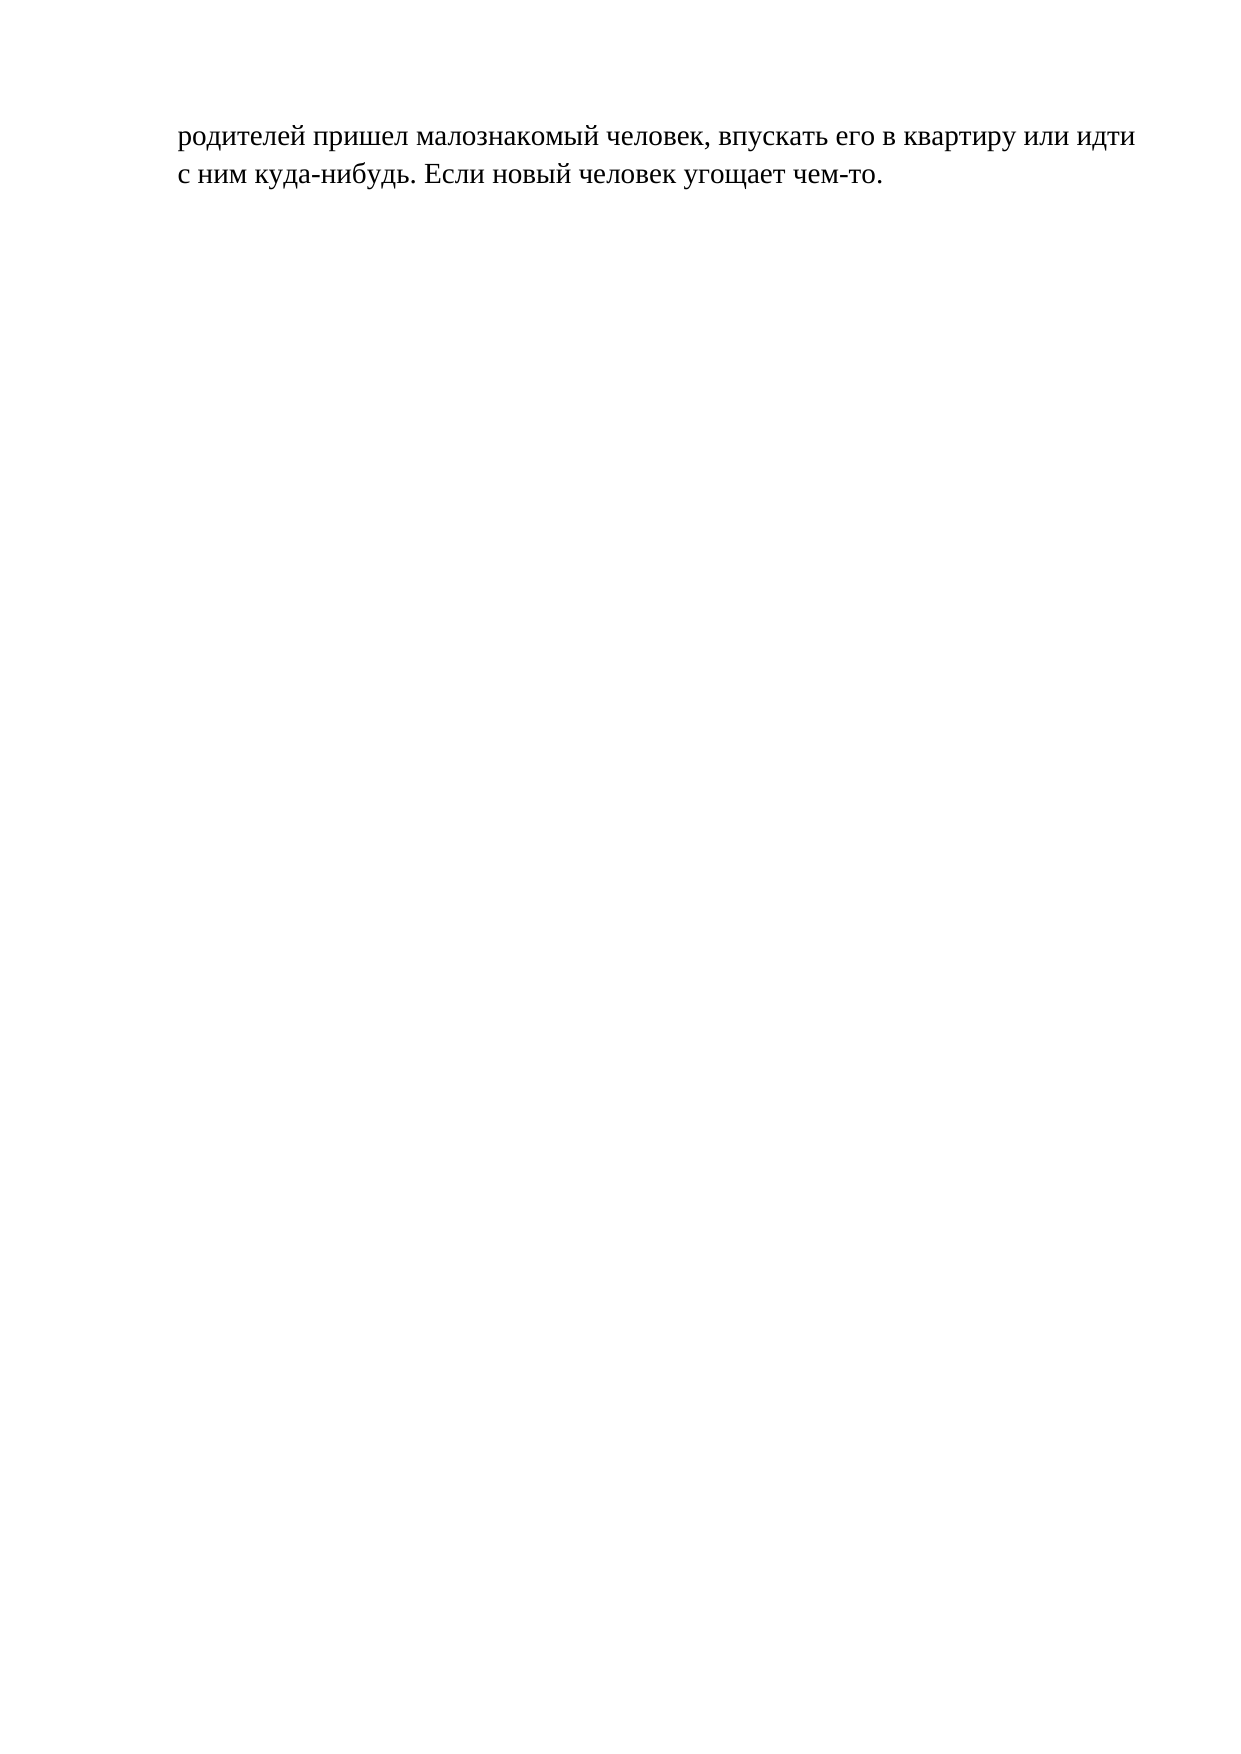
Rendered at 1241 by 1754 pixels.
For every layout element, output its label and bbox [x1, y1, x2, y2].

text [177, 118, 1152, 190]
